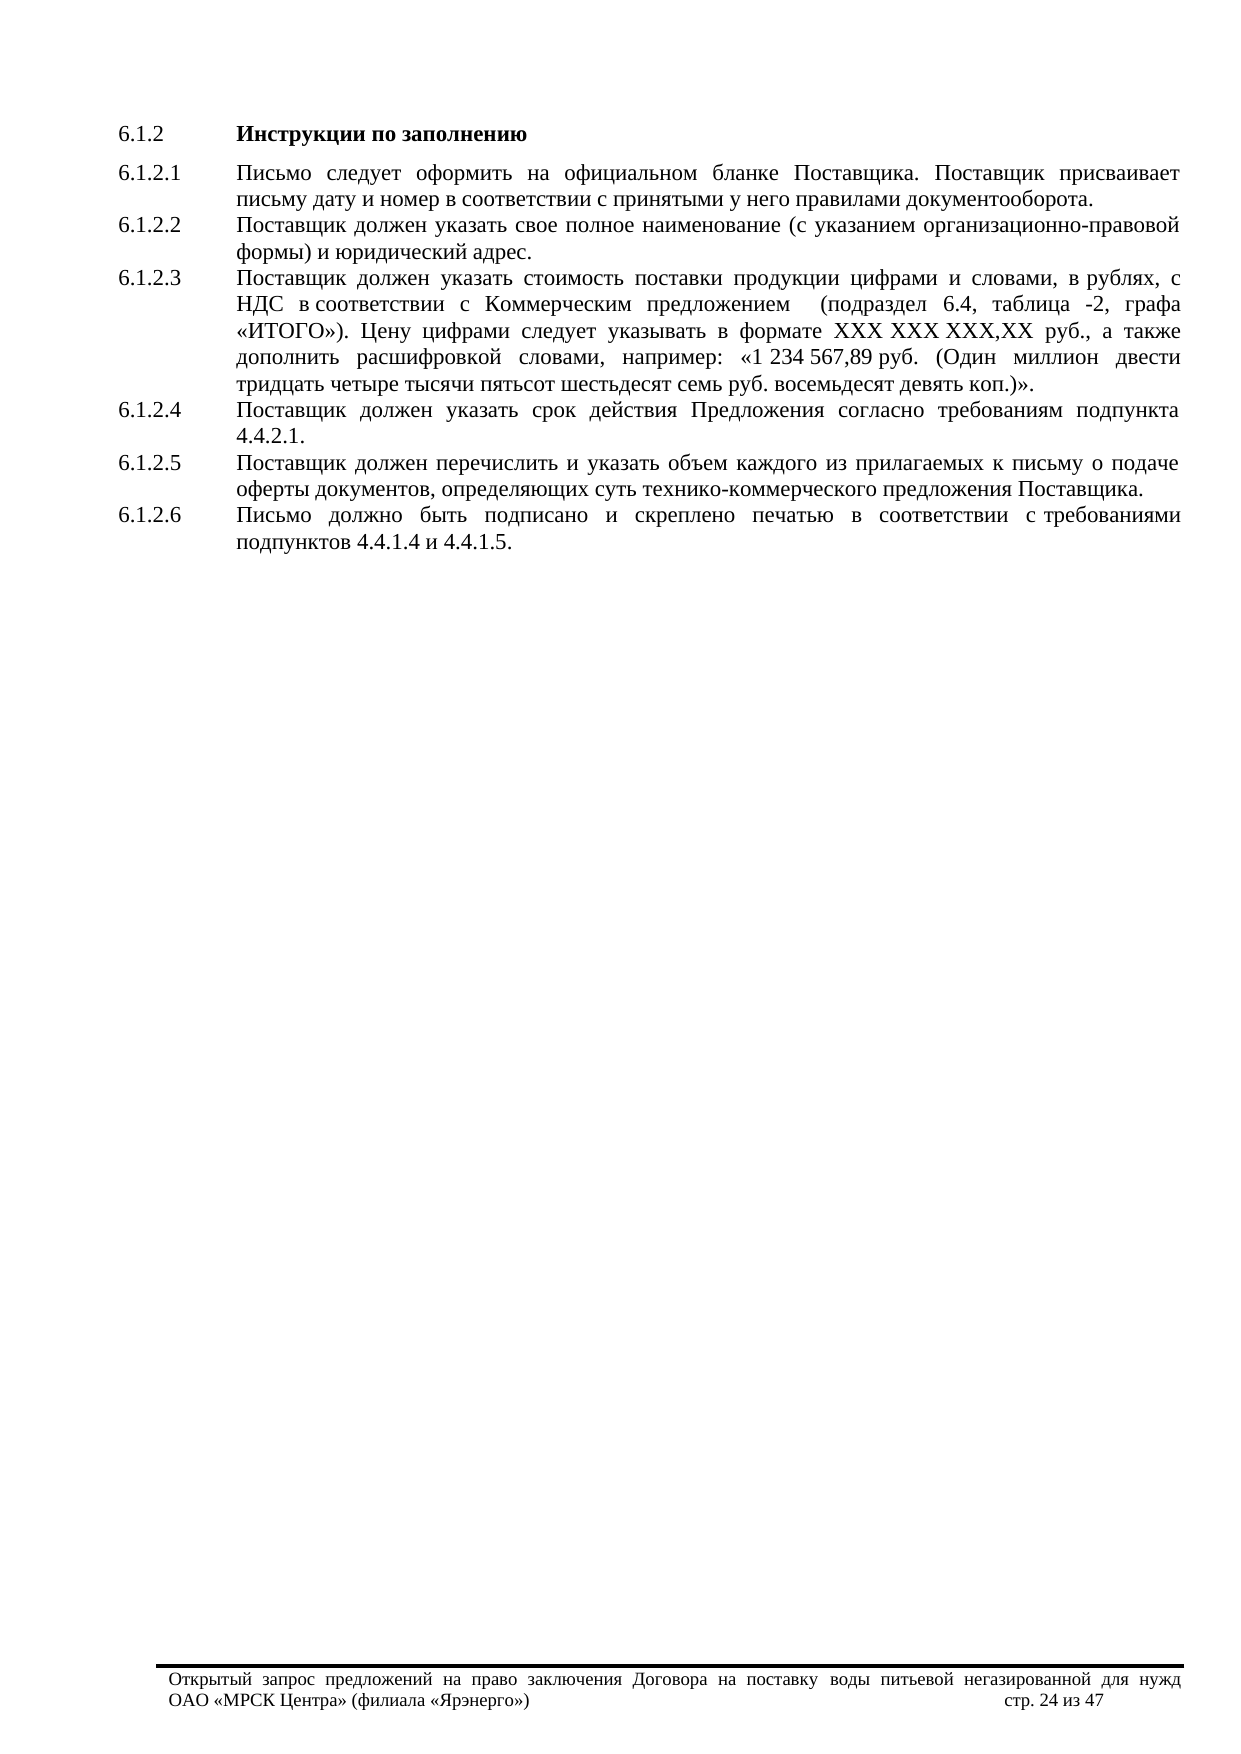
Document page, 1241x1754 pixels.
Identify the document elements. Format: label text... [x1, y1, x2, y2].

list Поставщик должен перечислить и указать объем каждого из прилагаемых к письму о подаче оферты документов, определяющих суть технико-коммерческого предложения Поставщика. [118, 449, 1181, 501]
list Инструкции по заполнению [118, 120, 1181, 146]
list Письмо следует оформить на официальном бланке Поставщика. Поставщик присваивает письму дату и номер в соответствии с принятыми у него правилами документооборота. [118, 159, 1181, 211]
list Поставщик должен указать свое полное наименование (с указанием организационно-правовой формы) и юридический адрес. [118, 211, 1181, 264]
